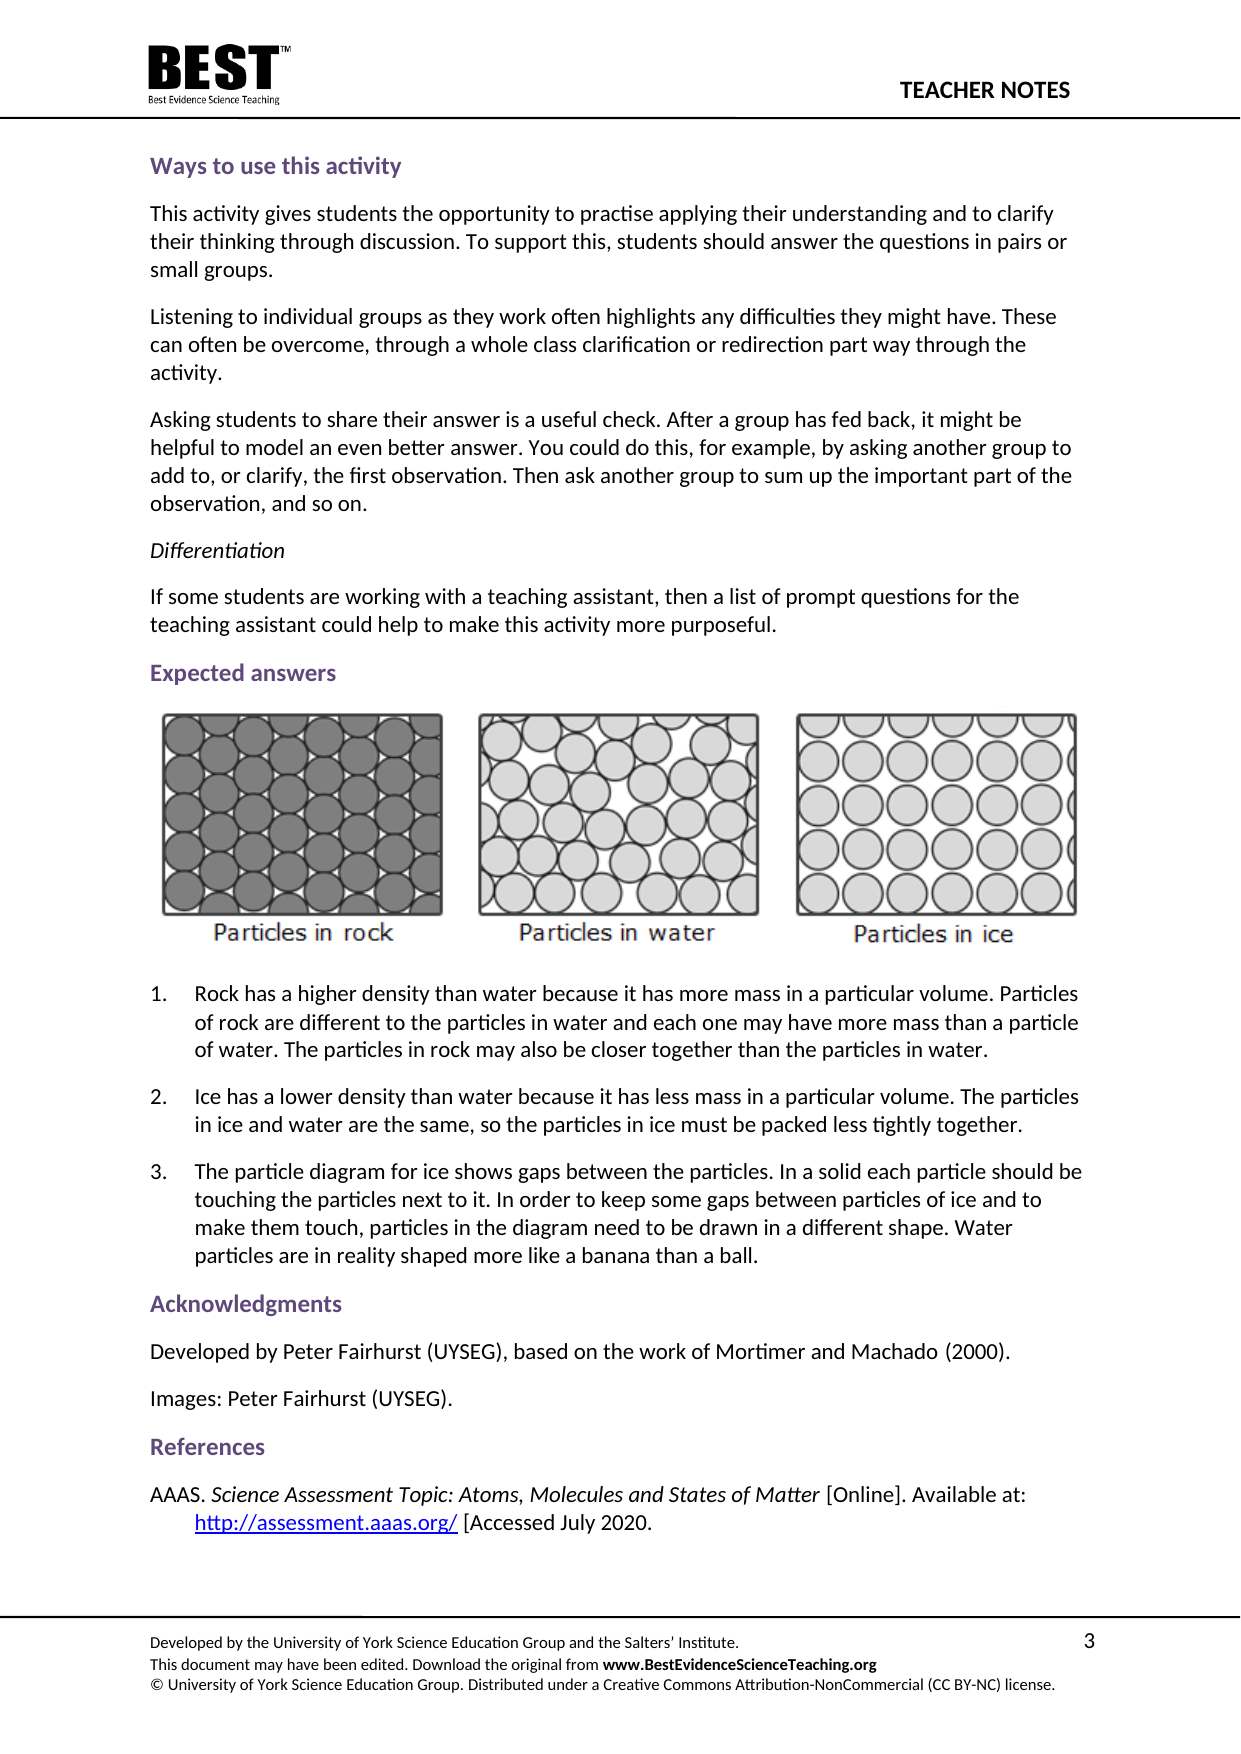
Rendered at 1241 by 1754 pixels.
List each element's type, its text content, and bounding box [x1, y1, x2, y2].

text Images: Peter Fairhurst (UYSEG). [150, 1384, 1090, 1412]
text Acknowledgments [150, 1288, 1090, 1318]
text AAAS. Science Assessment Topic: Atoms, Molecules and States of Matter [Online]. Available at: http://assessment.aaas.org/ [Accessed July 2020. [150, 1480, 1090, 1536]
text Differentiation [150, 536, 1090, 564]
text Developed by Peter Fairhurst (UYSEG), based on the work of Mortimer and Machado (2000). [150, 1337, 1090, 1365]
text Listening to individual groups as they work often highlights any difficulties they might have. These can often be overcome, through a whole class clarification or redirection part way through the activity. [150, 302, 1090, 386]
text Ways to use this activity [150, 150, 1090, 181]
text References [150, 1431, 1090, 1461]
list Ice has a lower density than water because it has less mass in a particular volume. The particles in ice and water are the same, so the particles in ice must be packed less tightly together. [150, 1082, 1090, 1138]
text Expected answers [150, 657, 1090, 688]
list Rock has a higher density than water because it has more mass in a particular volume. Particles of rock are different to the particles in water and each one may have more mass than a particle of water. The particles in rock may also be closer together than the particles in water. [150, 979, 1090, 1064]
picture [148, 44, 291, 105]
text If some students are working with a teaching assistant, then a list of prompt questions for the teaching assistant could help to make this activity more purposeful. [150, 582, 1090, 638]
list The particle diagram for ice shows gaps between the particles. In a solid each particle should be touching the particles next to it. In order to keep some gaps between particles of ice and to make them touch, particles in the diagram need to be drawn in a different shape. Water particles are in reality shaped more like a banana than a ball. [150, 1157, 1090, 1269]
text Asking students to share their answer is a useful check. After a group has fed back, it might be helpful to model an even better answer. You could do this, for example, by asking another group to add to, or clarify, the first observation. Then ask another group to sum up the important part of the observation, and so on. [150, 405, 1090, 517]
text This activity gives students the opportunity to practise applying their understanding and to clarify their thinking through discussion. To support this, students should answer the questions in pairs or small groups. [150, 199, 1090, 283]
